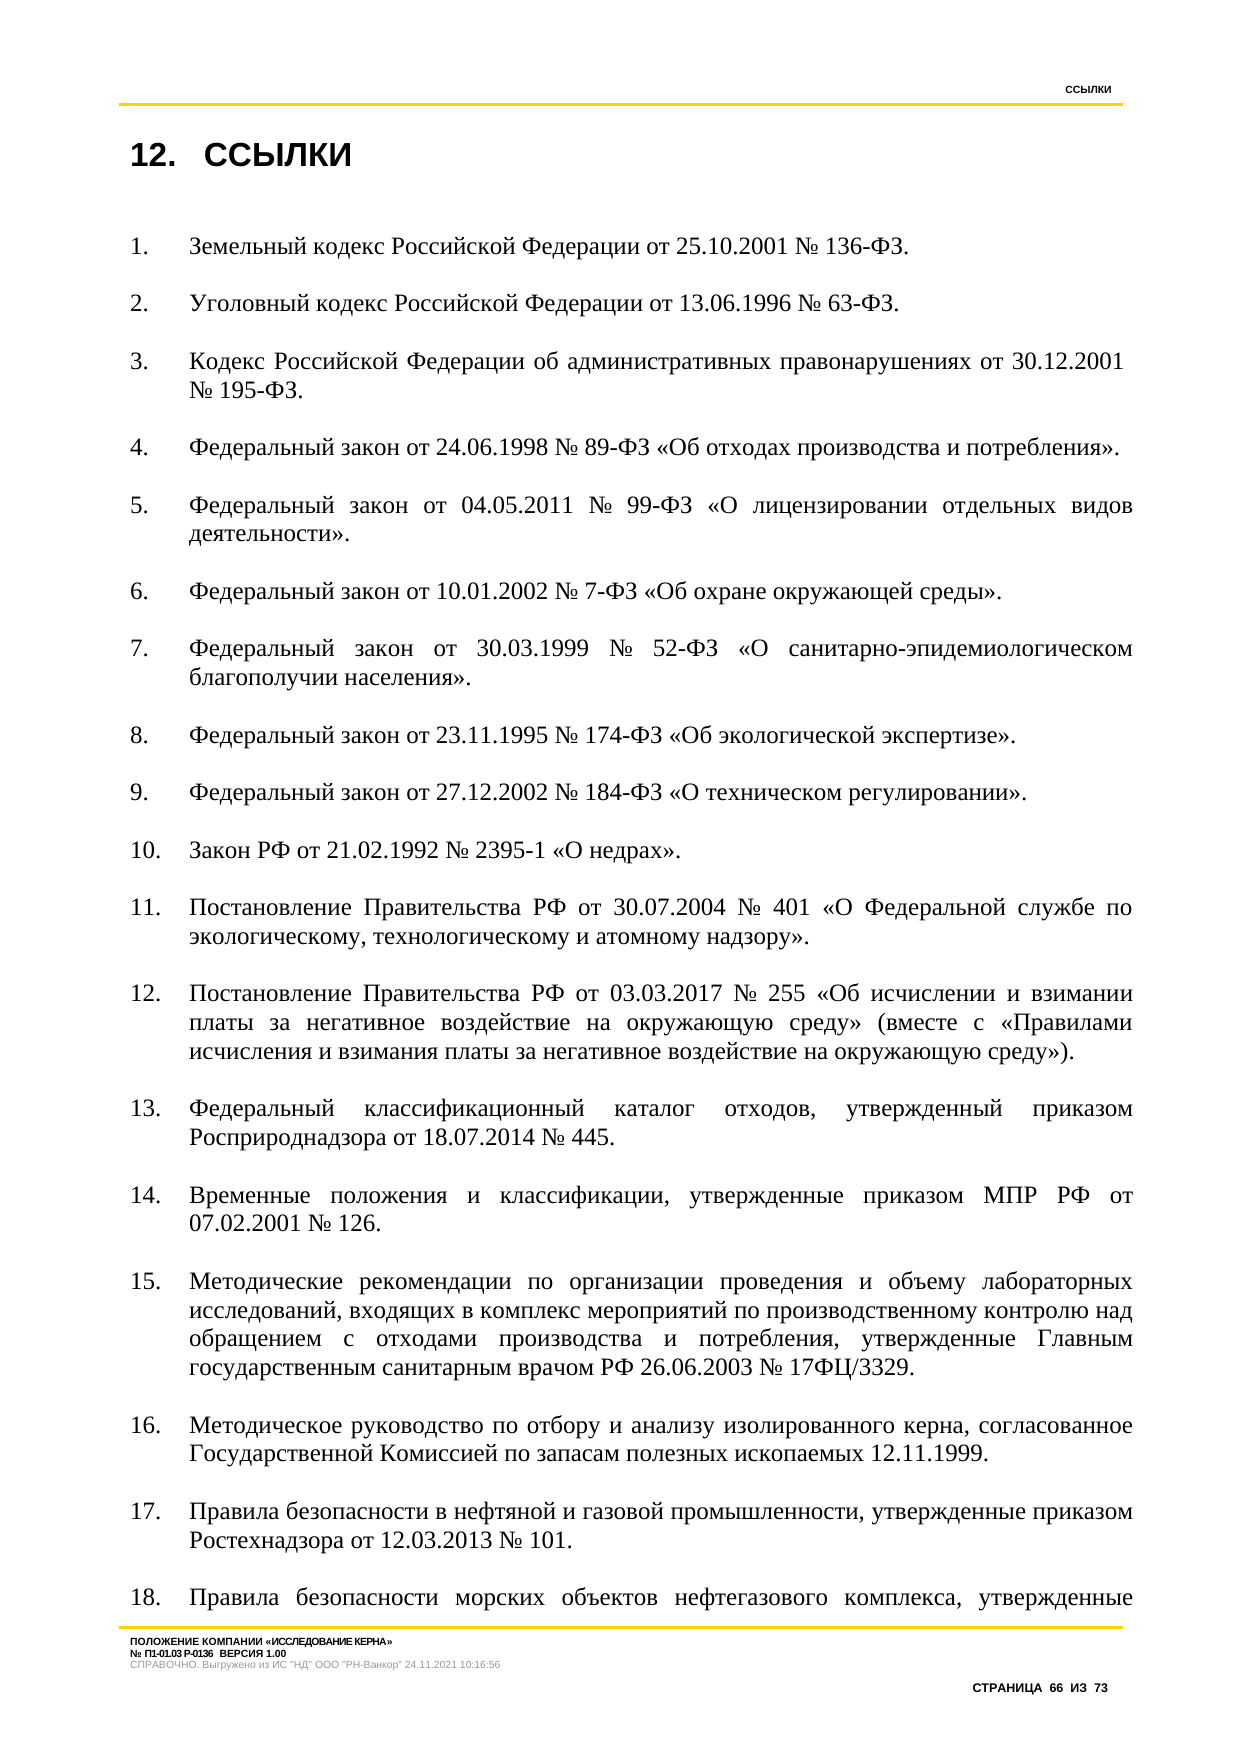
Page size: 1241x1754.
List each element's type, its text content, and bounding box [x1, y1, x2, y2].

list Федеральный закон от 04.05.2011 № 99-ФЗ «О лицензировании отдельных видов деятельности». [130, 490, 1134, 547]
list Федеральный закон от 27.12.2002 № 184-ФЗ «О техническом регулировании». [130, 777, 1134, 806]
list ССЫЛКИ [130, 135, 1134, 173]
list Федеральный закон от 24.06.1998 № 89-ФЗ «Об отходах производства и потребления». [130, 432, 1134, 461]
list Земельный кодекс Российской Федерации от 25.10.2001 № 136-ФЗ. [130, 231, 1134, 260]
list Федеральный классификационный каталог отходов, утвержденный приказом Росприроднадзора от 18.07.2014 № 445. [130, 1093, 1134, 1151]
list Федеральный закон от 30.03.1999 № 52-ФЗ «О санитарно-эпидемиологическом благополучии населения». [130, 633, 1134, 691]
list Правила безопасности в нефтяной и газовой промышленности, утвержденные приказом Ростехнадзора от 12.03.2013 № 101. [130, 1496, 1134, 1553]
list Временные положения и классификации, утвержденные приказом МПР РФ от 07.02.2001 № 126. [130, 1180, 1134, 1237]
list Методическое руководство по отбору и анализy изолированного керна, согласованное Государственной Комиссией по запасам полезных ископаемых 12.11.1999. [130, 1410, 1134, 1467]
list Федеральный закон от 23.11.1995 № 174-ФЗ «Об экологической экспертизе». [130, 720, 1134, 748]
list Федеральный закон от 10.01.2002 № 7-ФЗ «Об охране окружающей среды». [130, 576, 1134, 605]
list Уголовный кодекс Российской Федерации от 13.06.1996 № 63-ФЗ. [130, 288, 1134, 317]
list Кодекс Российской Федерации об административных правонарушениях от 30.12.2001 № 195-ФЗ. [130, 346, 1134, 403]
list Закон РФ от 21.02.1992 № 2395-1 «О недрах». [130, 835, 1134, 863]
list Постановление Правительства РФ от 30.07.2004 № 401 «О Федеральной службе по экологическому, технологическому и атомному надзору». [130, 892, 1134, 950]
list Методические рекомендации по организации проведения и объему лабораторных исследований, входящих в комплекс мероприятий по производственному контролю над обращением с отходами производства и потребления, утвержденные Главным государственным санитарным врачом РФ 26.06.2003 № 17ФЦ/3329. [130, 1266, 1134, 1381]
list Постановление Правительства РФ от 03.03.2017 № 255 «Об исчислении и взимании платы за негативное воздействие на окружающую среду» (вместе с «Правилами исчисления и взимания платы за негативное воздействие на окружающую среду»). [130, 978, 1134, 1065]
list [130, 1582, 1134, 1611]
